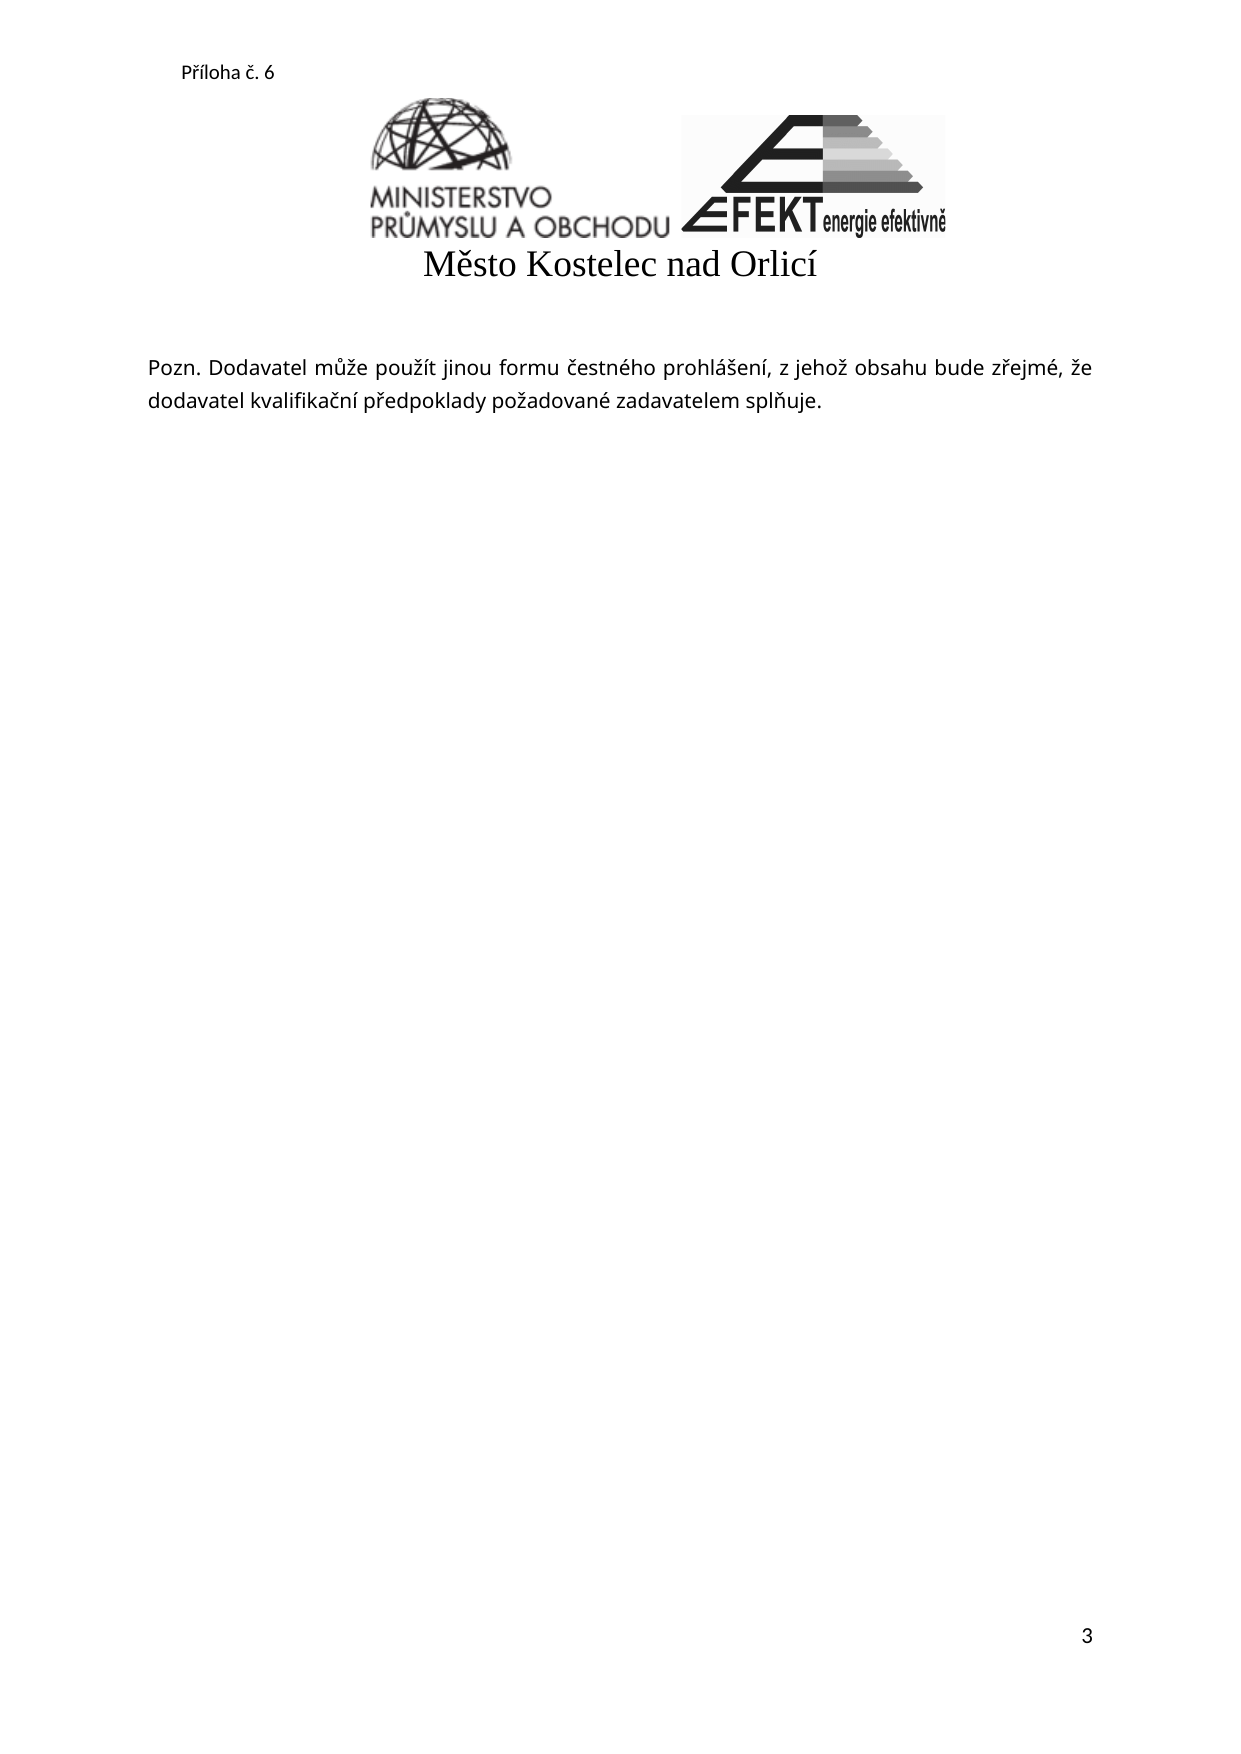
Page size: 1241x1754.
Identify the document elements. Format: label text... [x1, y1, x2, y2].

text Pozn. Dodavatel může použít jinou formu čestného prohlášení, z jehož obsahu bude zřejmé, že dodavatel kvalifikační předpoklady požadované zadavatelem splňuje. [148, 353, 1093, 414]
picture [350, 98, 946, 238]
